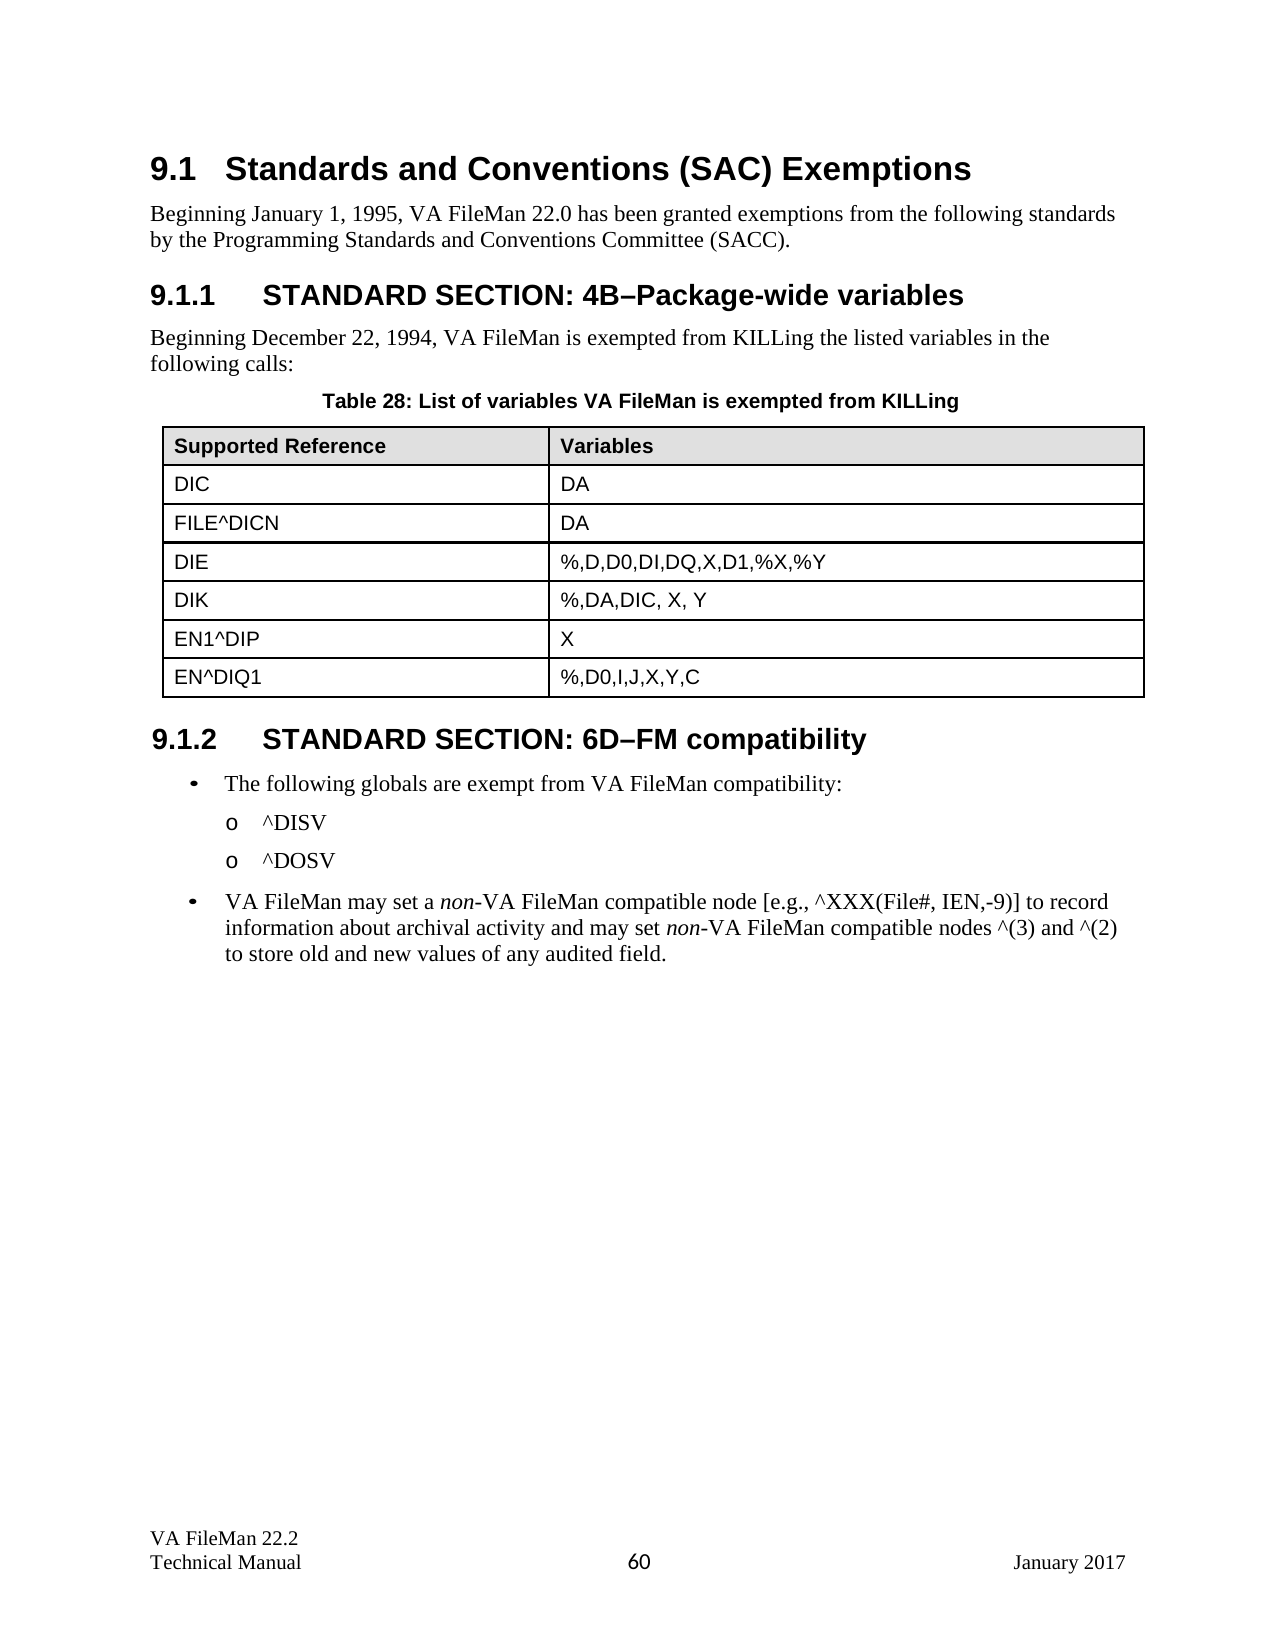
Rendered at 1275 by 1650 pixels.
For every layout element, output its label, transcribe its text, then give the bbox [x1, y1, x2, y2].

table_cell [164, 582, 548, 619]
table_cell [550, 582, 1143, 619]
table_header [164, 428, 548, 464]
text 9.1.1 STANDARD SECTION: 4B–Package-wide variables [150, 278, 1160, 312]
text • VA FileMan may set a non-VA FileMan compatible node [e.g., ^XXX(File#, IEN,-9)] to record information about archival activity and may set non-VA FileMan compatible nodes ^(3) and ^(2) to store old and new values of any audited field. [187, 888, 1121, 967]
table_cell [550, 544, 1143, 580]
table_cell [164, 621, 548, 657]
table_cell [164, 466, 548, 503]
text 9.1 Standards and Conventions (SAC) Exemptions [150, 149, 1160, 188]
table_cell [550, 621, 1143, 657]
text o ^DOSV [225, 848, 1160, 876]
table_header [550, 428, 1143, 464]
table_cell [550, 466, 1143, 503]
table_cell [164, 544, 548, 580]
text o ^DISV [225, 809, 1160, 837]
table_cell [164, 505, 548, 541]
text • The following globals are exempt from VA FileMan compatibility: [183, 770, 847, 796]
text Beginning January 1, 1995, VA FileMan 22.0 has been granted exemptions from the following standards by the Programming Standards and Conventions Committee (SACC). [150, 200, 1119, 253]
text 9.1.2 STANDARD SECTION: 6D–FM compatibility [146, 722, 872, 756]
text Beginning December 22, 1994, VA FileMan is exempted from KILLing the listed variables in the following calls: [150, 324, 1054, 376]
text Table 28: List of variables VA FileMan is exempted from KILLing [322, 389, 1160, 412]
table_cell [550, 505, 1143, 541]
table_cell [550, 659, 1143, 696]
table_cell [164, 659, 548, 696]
